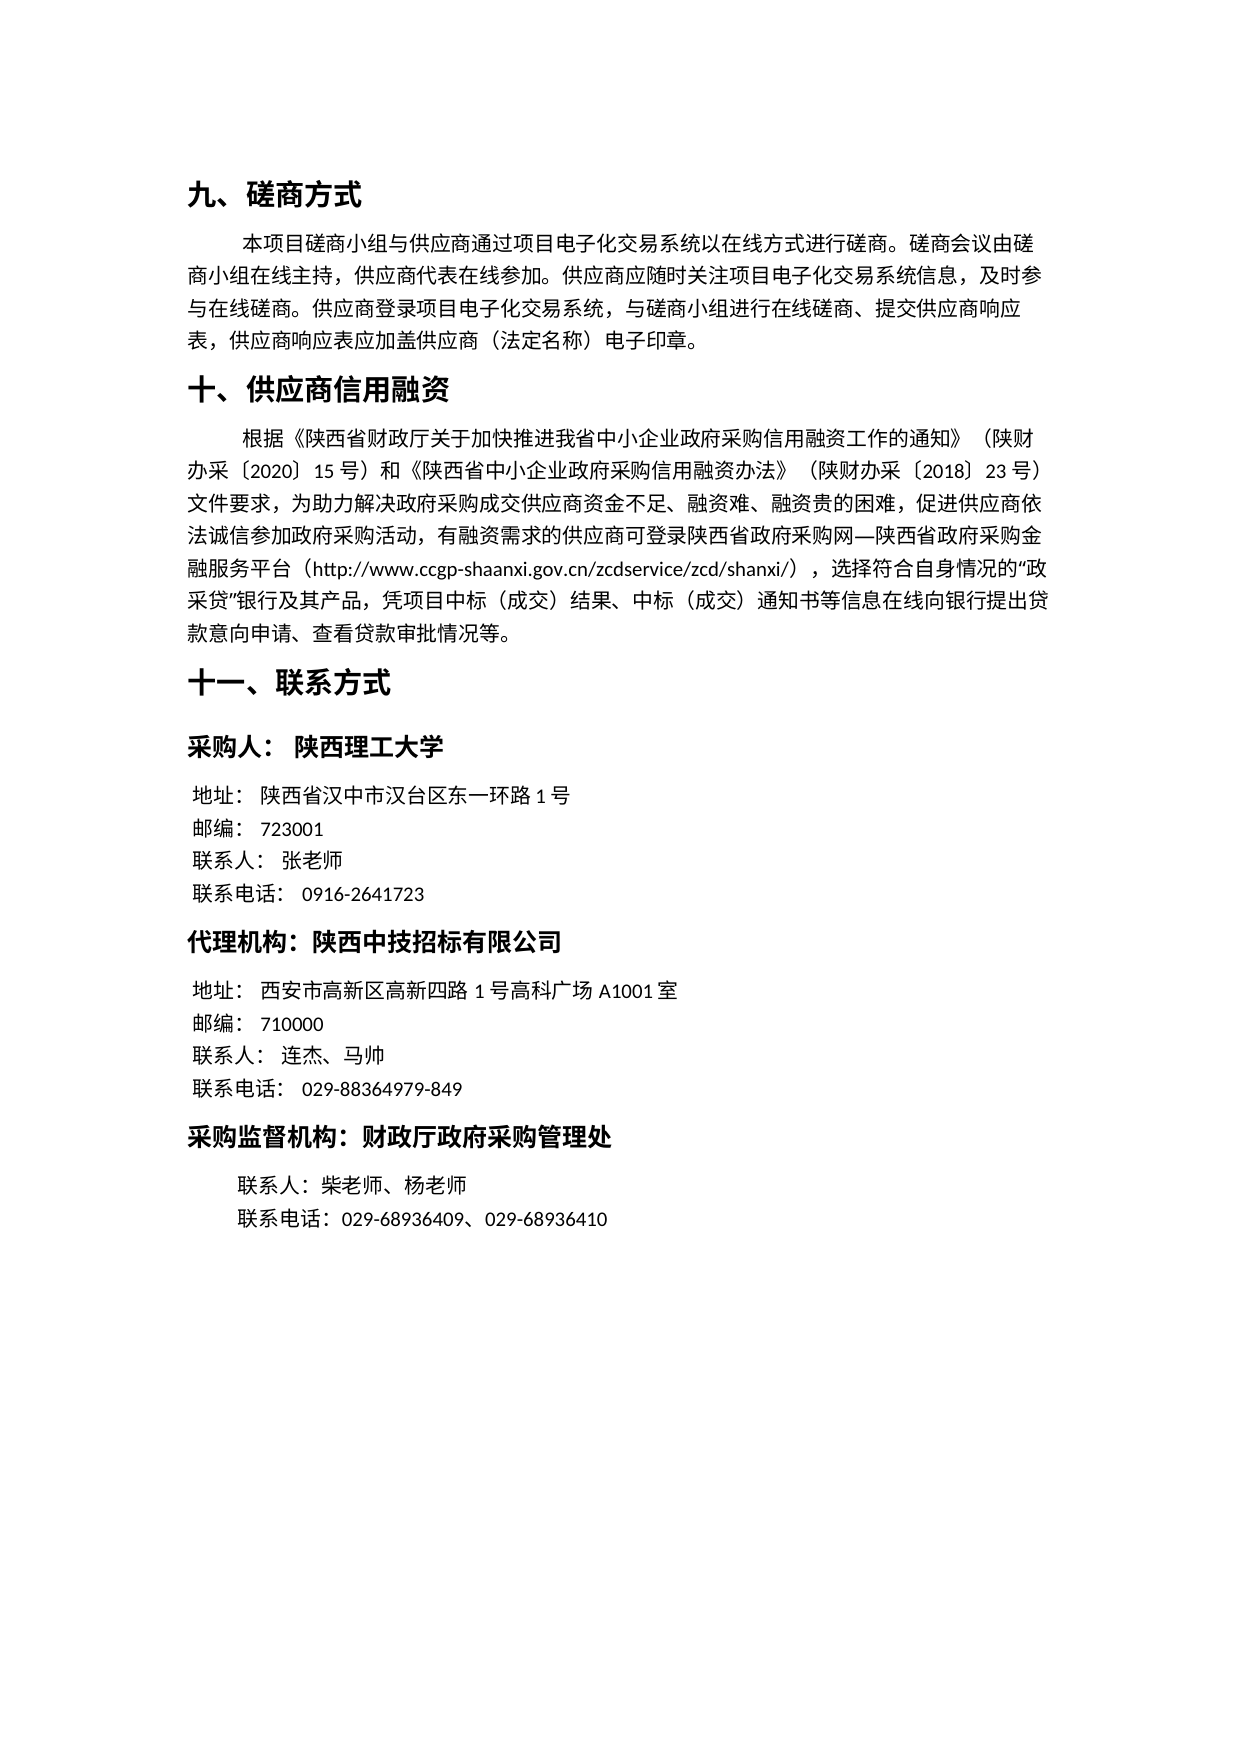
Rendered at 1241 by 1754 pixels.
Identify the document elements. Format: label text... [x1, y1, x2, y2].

text 邮编： 723001 [187, 812, 1053, 844]
text 联系电话： 0916-2641723 [187, 877, 1053, 909]
text 联系人： 张老师 [187, 844, 1053, 877]
text 本项目磋商小组与供应商通过项目电子化交易系统以在线方式进行磋商。磋商会议由磋商小组在线主持，供应商代表在线参加。供应商应随时关注项目电子化交易系统信息，及时参与在线磋商。供应商登录项目电子化交易系统，与磋商小组进行在线磋商、提交供应商响应表，供应商响应表应加盖供应商（法定名称）电子印章。 [187, 227, 1053, 357]
text 联系电话： 029-88364979-849 [187, 1072, 1053, 1104]
text 采购人： 陕西理工大学 [187, 714, 1053, 779]
text 地址： 陕西省汉中市汉台区东一环路1号 [187, 779, 1053, 812]
text 地址： 西安市高新区高新四路 1 号高科广场 A1001 室 [187, 974, 1053, 1007]
text 邮编： 710000 [187, 1007, 1053, 1039]
text 代理机构：陕西中技招标有限公司 [187, 909, 1053, 974]
text 采购监督机构：财政厅政府采购管理处 [187, 1104, 1053, 1169]
text 联系人： 连杰、马帅 [187, 1039, 1053, 1072]
text 九、磋商方式 [187, 162, 1053, 227]
text 联系人：柴老师、杨老师 [187, 1169, 1053, 1202]
text 十一、联系方式 [187, 649, 1053, 714]
text 联系电话：029-68936409、029-68936410 [187, 1202, 1053, 1234]
text 根据《陕西省财政厅关于加快推进我省中小企业政府采购信用融资工作的通知》（陕财办采〔2020〕15 号）和《陕西省中小企业政府采购信用融资办法》（陕财办采〔2018〕23 号）文件要求，为助力解决政府采购成交供应商资金不足、融资难、融资贵的困难，促进供应商依法诚信参加政府采购活动，有融资需求的供应商可登录陕西省政府釆购网—陕西省政府采购金融服务平台（http://www.ccgp-shaanxi.gov.cn/zcdservice/zcd/shanxi/），选择符合自身情况的“政采贷”银行及其产品，凭项目中标（成交）结果、中标（成交）通知书等信息在线向银行提出贷款意向申请、查看贷款审批情况等。 [187, 422, 1053, 649]
text 十、供应商信用融资 [187, 357, 1053, 422]
